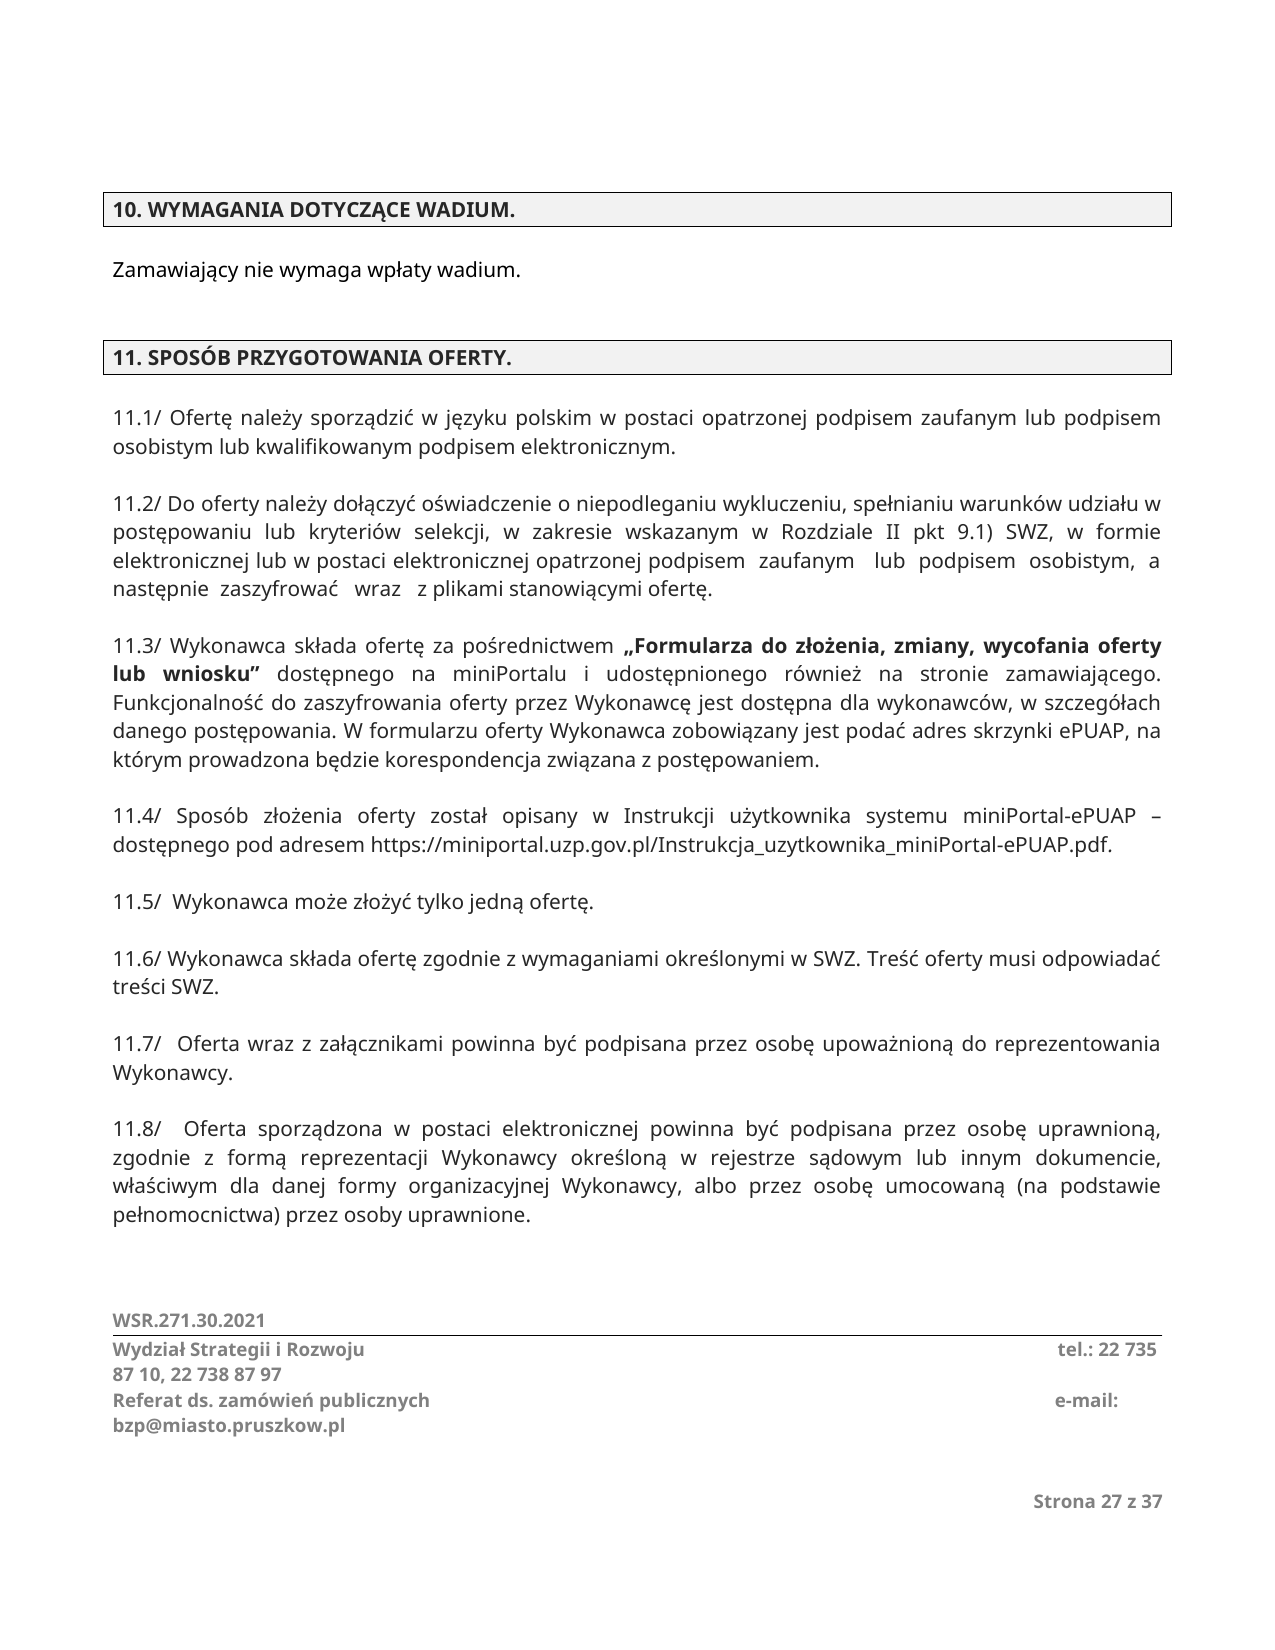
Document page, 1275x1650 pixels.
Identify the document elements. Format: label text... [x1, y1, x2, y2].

text 11.4/ Sposób złożenia oferty został opisany w Instrukcji użytkownika systemu miniPortal-ePUAP – dostępnego pod adresem https://miniportal.uzp.gov.pl/Instrukcja_uzytkownika_miniPortal-ePUAP.pdf. [112, 802, 1162, 858]
text 11.7/ Oferta wraz z załącznikami powinna być podpisana przez osobę upoważnioną do reprezentowania Wykonawcy. [112, 1029, 1162, 1086]
text 11.6/ Wykonawca składa ofertę zgodnie z wymaganiami określonymi w SWZ. Treść oferty musi odpowiadać treści SWZ. [112, 944, 1162, 1001]
text 10. WYMAGANIA DOTYCZĄCE WADIUM. [104, 193, 1171, 226]
text 11.3/ Wykonawca składa ofertę za pośrednictwem „Formularza do złożenia, zmiany, wycofania oferty lub wniosku” dostępnego na miniPortalu i udostępnionego również na stronie zamawiającego. Funkcjonalność do zaszyfrowania oferty przez Wykonawcę jest dostępna dla wykonawców, w szczegółach danego postępowania. W formularzu oferty Wykonawca zobowiązany jest podać adres skrzynki ePUAP, na którym prowadzona będzie korespondencja związana z postępowaniem. [112, 631, 1162, 773]
text 11.8/ Oferta sporządzona w postaci elektronicznej powinna być podpisana przez osobę uprawnioną, zgodnie z formą reprezentacji Wykonawcy określoną w rejestrze sądowym lub innym dokumencie, właściwym dla danej formy organizacyjnej Wykonawcy, albo przez osobę umocowaną (na podstawie pełnomocnictwa) przez osoby uprawnione. [112, 1114, 1162, 1228]
text Zamawiający nie wymaga wpłaty wadium. [112, 255, 1162, 283]
text 11.5/ Wykonawca może złożyć tylko jedną ofertę. [112, 887, 1162, 915]
text 11.1/ Ofertę należy sporządzić w języku polskim w postaci opatrzonej podpisem zaufanym lub podpisem osobistym lub kwalifikowanym podpisem elektronicznym. [112, 403, 1162, 460]
text 11. SPOSÓB PRZYGOTOWANIA OFERTY. [104, 341, 1171, 374]
text 11.2/ Do oferty należy dołączyć oświadczenie o niepodleganiu wykluczeniu, spełnianiu warunków udziału w postępowaniu lub kryteriów selekcji, w zakresie wskazanym w Rozdziale II pkt 9.1) SWZ, w formie elektronicznej lub w postaci elektronicznej opatrzonej podpisem zaufanym lub podpisem osobistym, a następnie zaszyfrować wraz z plikami stanowiącymi ofertę. [112, 489, 1162, 603]
